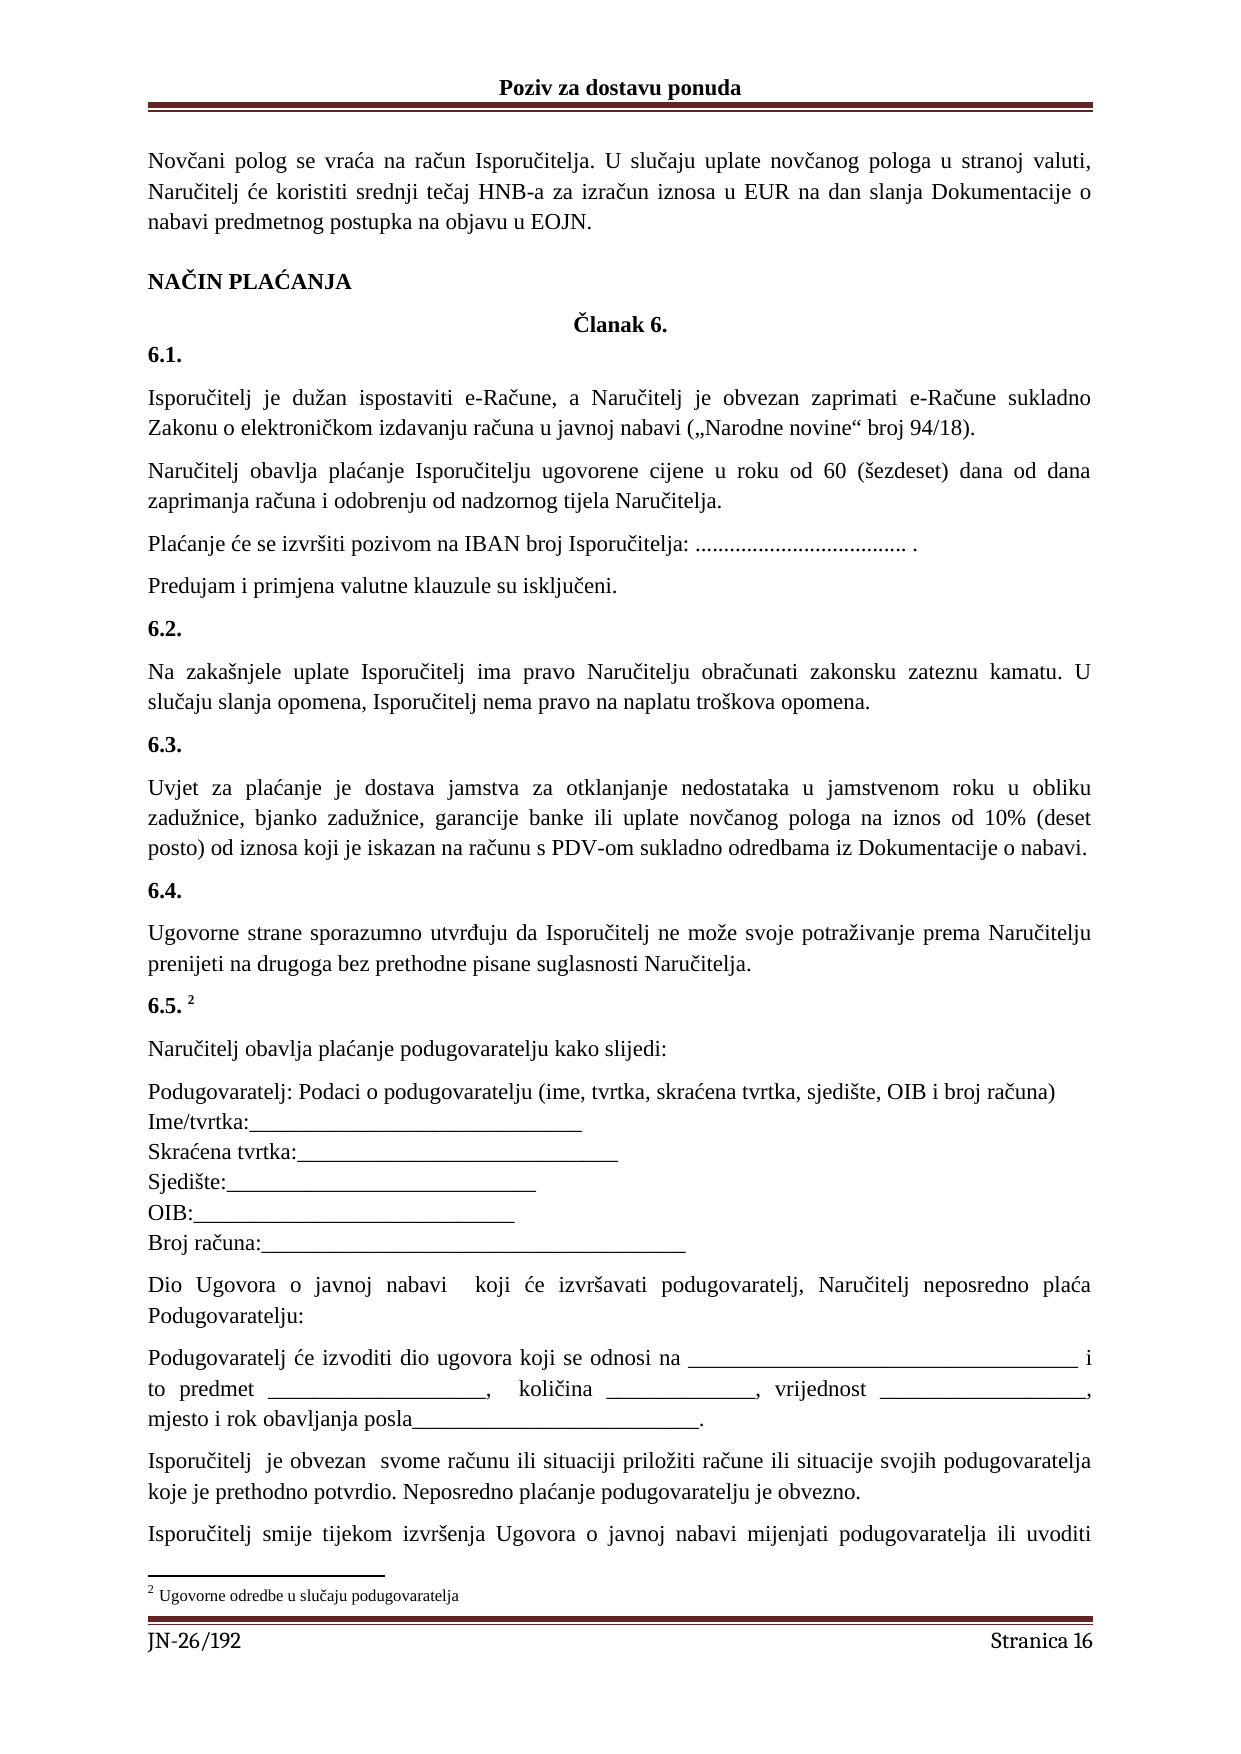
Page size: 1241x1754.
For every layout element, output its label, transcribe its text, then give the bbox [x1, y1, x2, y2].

text 6.4. [148, 877, 1093, 903]
text Podugovaratelj: Podaci o podugovaratelju (ime, tvrtka, skraćena tvrtka, sjedište, OIB i broj računa) Ime/tvrtka:_____________________________ Skraćena tvrtka:____________________________ Sjedište:___________________________ OIB:____________________________ Broj računa:_____________________________________ [148, 1078, 1093, 1255]
text Isporučitelj je obvezan svome računu ili situaciji priložiti račune ili situacije svojih podugovaratelja koje je prethodno potvrdio. Neposredno plaćanje podugovaratelju je obvezno. [148, 1448, 1093, 1504]
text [148, 1521, 1093, 1547]
text Dio Ugovora o javnoj nabavi koji će izvršavati podugovaratelj, Naručitelj neposredno plaća Podugovaratelju: [148, 1272, 1093, 1328]
text Naručitelj obavlja plaćanje Isporučitelju ugovorene cijene u roku od 60 (šezdeset) dana od dana zaprimanja računa i odobrenju od nadzornog tijela Naručitelja. [148, 457, 1093, 513]
text Ugovorne strane sporazumno utvrđuju da Isporučitelj ne može svoje potraživanje prema Naručitelju prenijeti na drugoga bez prethodne pisane suglasnosti Naručitelja. [148, 919, 1093, 976]
text Članak 6. [148, 311, 1093, 337]
text Uvjet za plaćanje je dostava jamstva za otklanjanje nedostataka u jamstvenom roku u obliku zadužnice, bjanko zadužnice, garancije banke ili uplate novčanog pologa na iznos od 10% (deset posto) od iznosa koji je iskazan na računu s PDV-om sukladno odredbama iz Dokumentacije o nabavi. [148, 774, 1093, 860]
text Naručitelj obavlja plaćanje podugovaratelju kako slijedi: [148, 1035, 1093, 1061]
text 6.5. [148, 992, 1093, 1019]
text Predujam i primjena valutne klauzule su isključeni. [148, 573, 1093, 599]
text NAČIN PLAĆANJA [148, 268, 1093, 295]
text 6.2. [148, 615, 1093, 642]
text Podugovaratelj će izvoditi dio ugovora koji se odnosi na __________________________________ i to predmet ___________________, količina _____________, vrijednost __________________, mjesto i rok obavljanja posla_________________________. [148, 1344, 1093, 1431]
text Plaćanje će se izvršiti pozivom na IBAN broj Isporučitelja: ..................................... . [148, 530, 1093, 556]
text Novčani polog se vraća na račun Isporučitelja. U slučaju uplate novčanog pologa u stranoj valuti, Naručitelj će koristiti srednji tečaj HNB-a za izračun iznosa u EUR na dan slanja Dokumentacije o nabavi predmetnog postupka na objavu u EOJN. [148, 148, 1093, 234]
text Isporučitelj je dužan ispostaviti e-Račune, a Naručitelj je obvezan zaprimati e-Račune sukladno Zakonu o elektroničkom izdavanju računa u javnoj nabavi („Narodne novine“ broj 94/18). [148, 384, 1093, 441]
text 6.3. [148, 731, 1093, 757]
text Na zakašnjele uplate Isporučitelj ima pravo Naručitelju obračunati zakonsku zateznu kamatu. U slučaju slanja opomena, Isporučitelj nema pravo na naplatu troškova opomena. [148, 658, 1093, 714]
text 6.1. [148, 341, 1093, 368]
